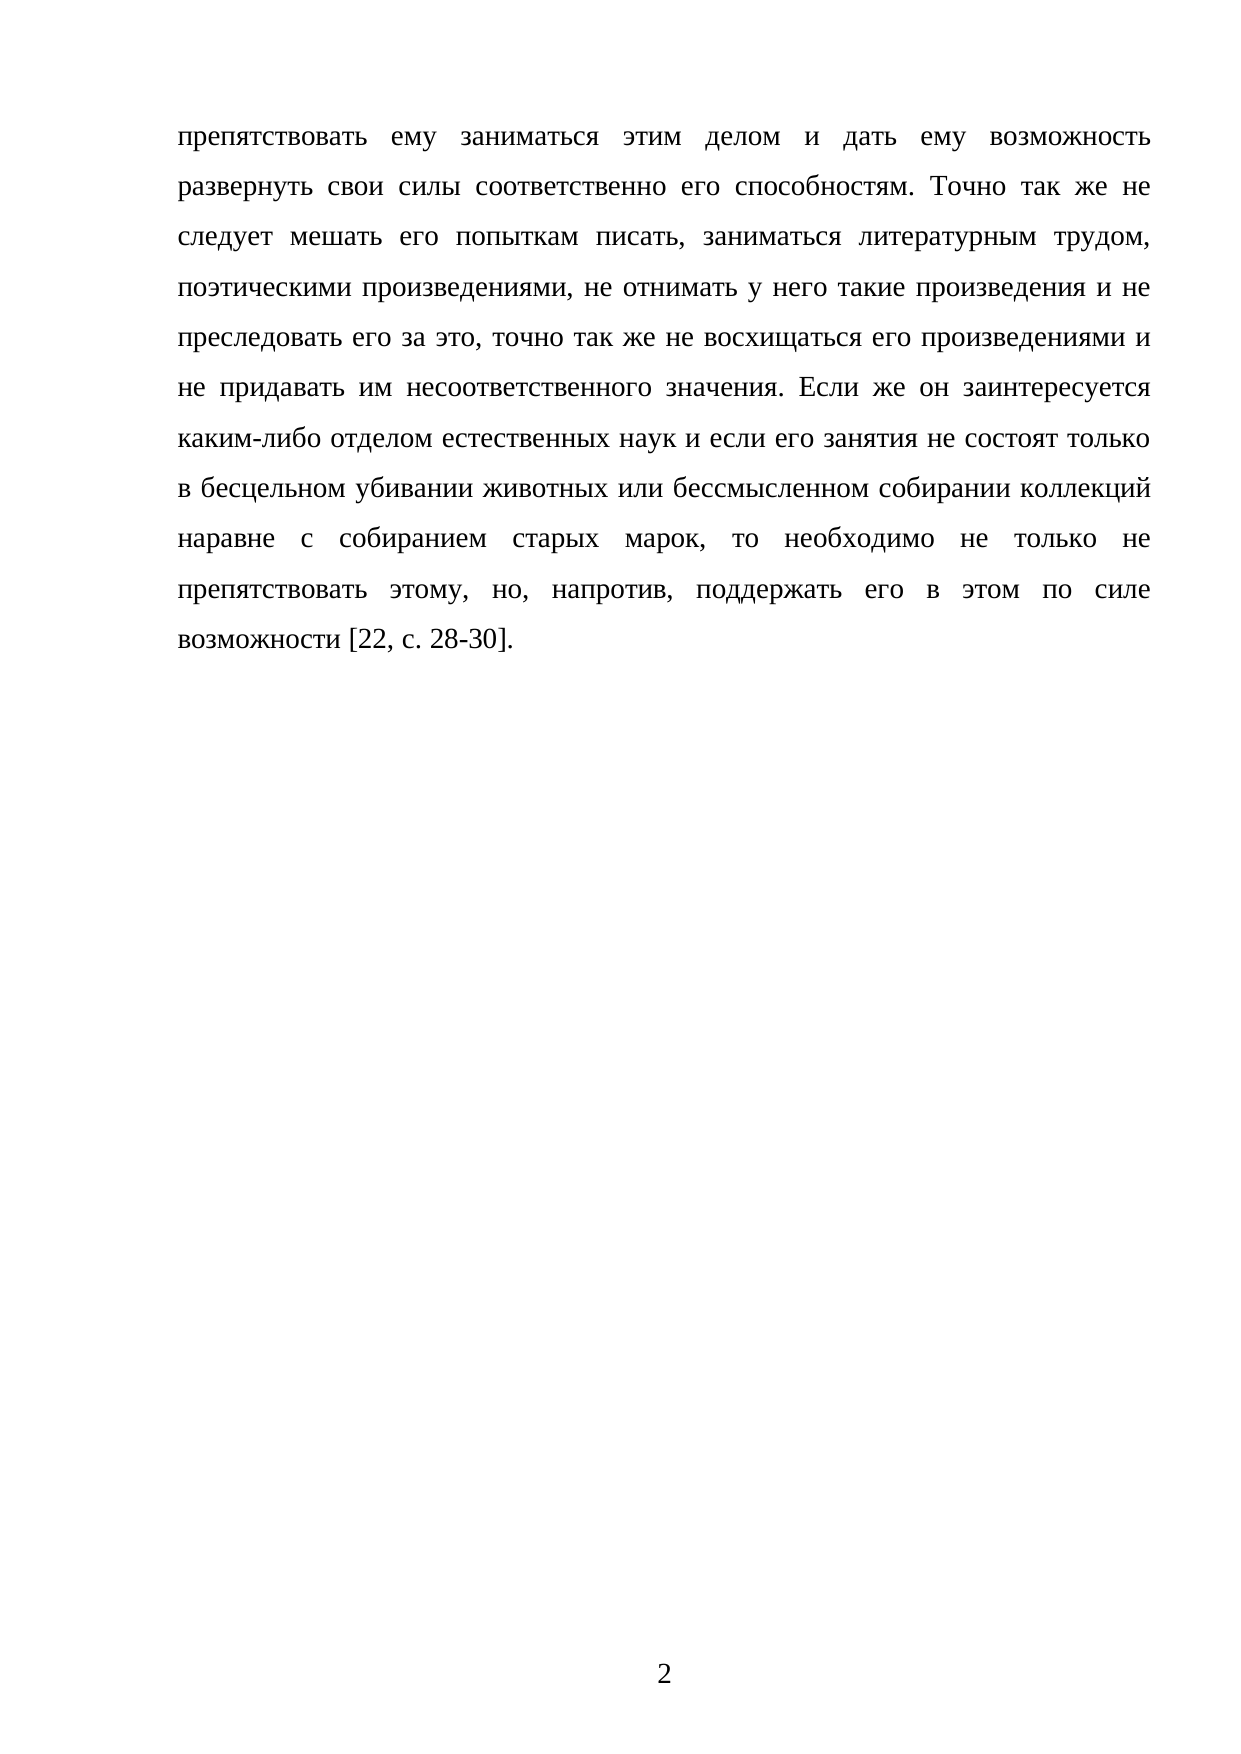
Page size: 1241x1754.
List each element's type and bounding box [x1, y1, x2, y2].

text [177, 118, 1152, 655]
